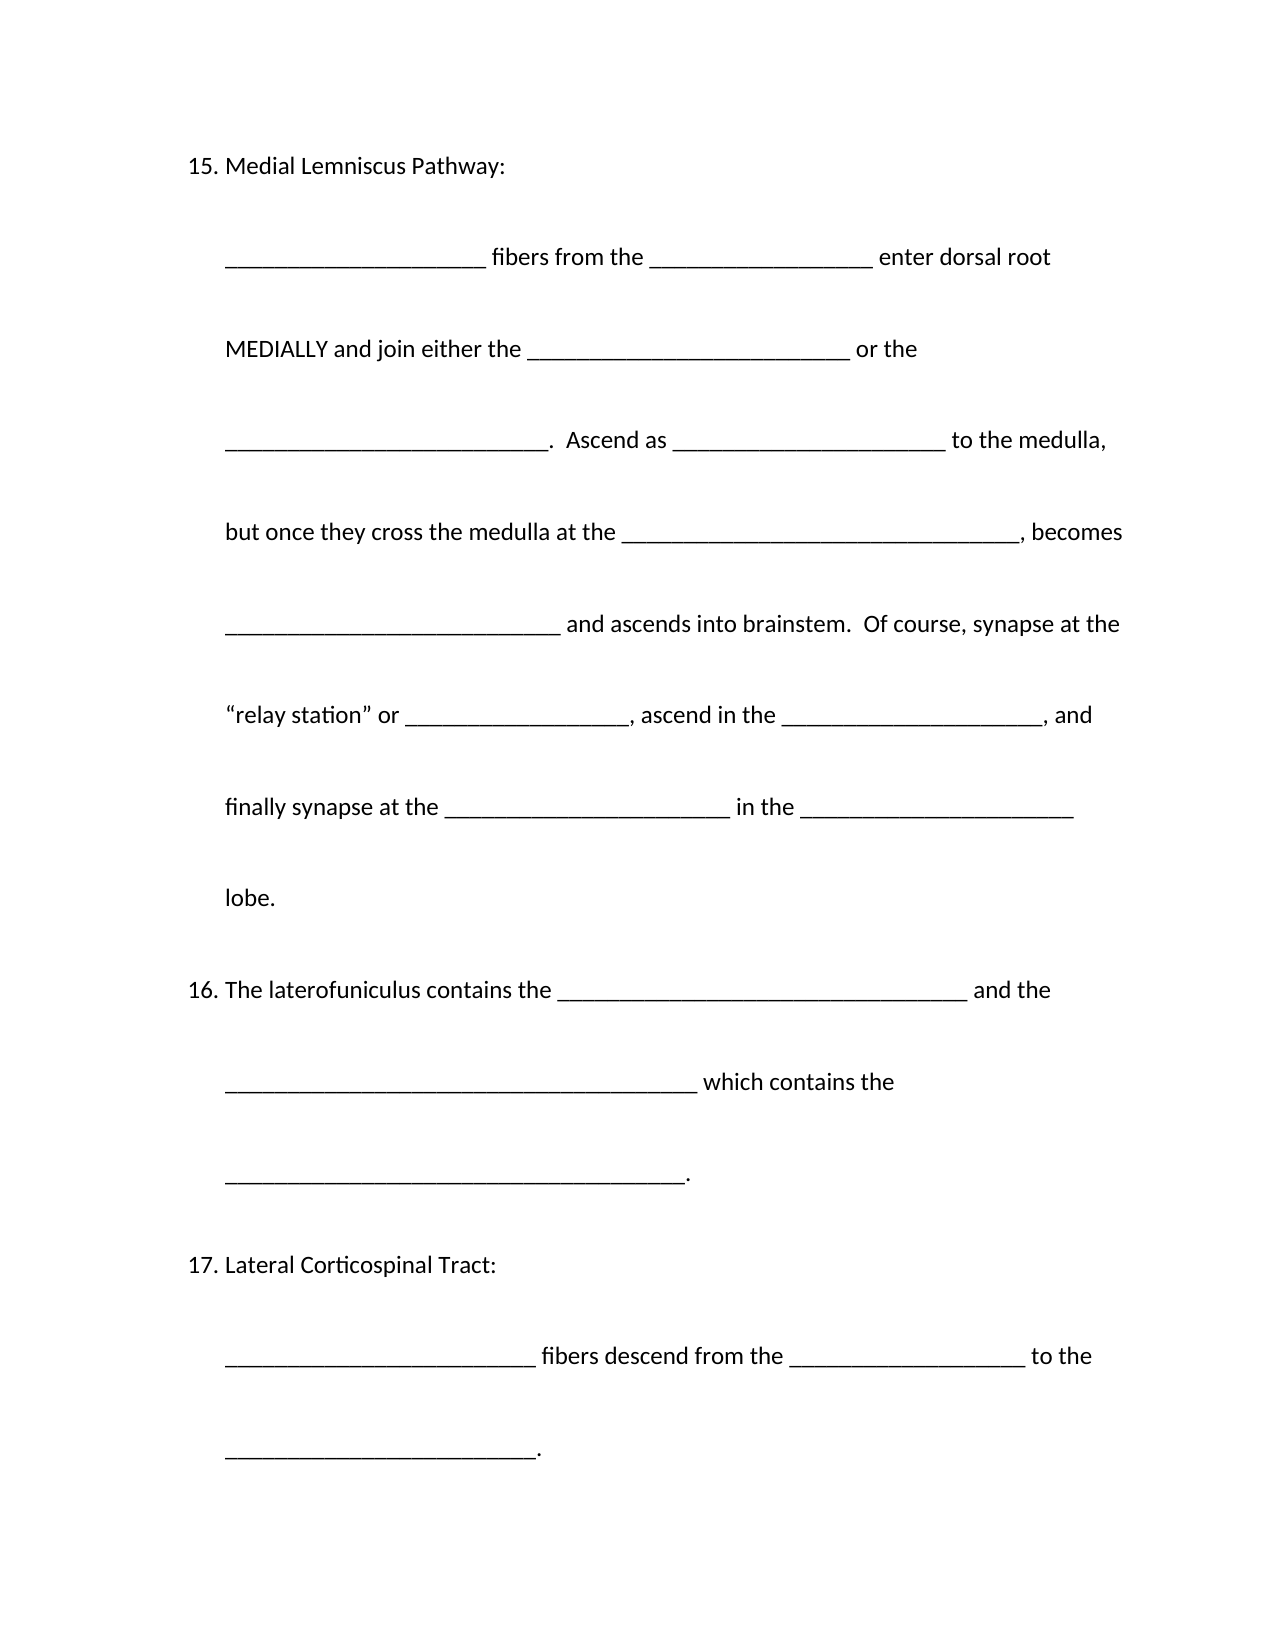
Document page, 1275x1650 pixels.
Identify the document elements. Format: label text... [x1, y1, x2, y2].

list _____________________ fibers from the __________________ enter dorsal root MEDIALLY and join either the __________________________ or the __________________________. Ascend as ______________________ to the medulla, but once they cross the medulla at the ________________________________, becomes ___________________________ and ascends into brainstem. Of course, synapse at the “relay station” or __________________, ascend in the _____________________, and finally synapse at the _______________________ in the ______________________ lobe. [225, 242, 1125, 913]
list Lateral Corticospinal Tract: [187, 1249, 1125, 1279]
list The laterofuniculus contains the _________________________________ and the ______________________________________ which contains the _____________________________________. [187, 974, 1125, 1188]
list Medial Lemniscus Pathway: [187, 150, 1125, 181]
list _________________________ fibers descend from the ___________________ to the _________________________. [225, 1340, 1125, 1462]
